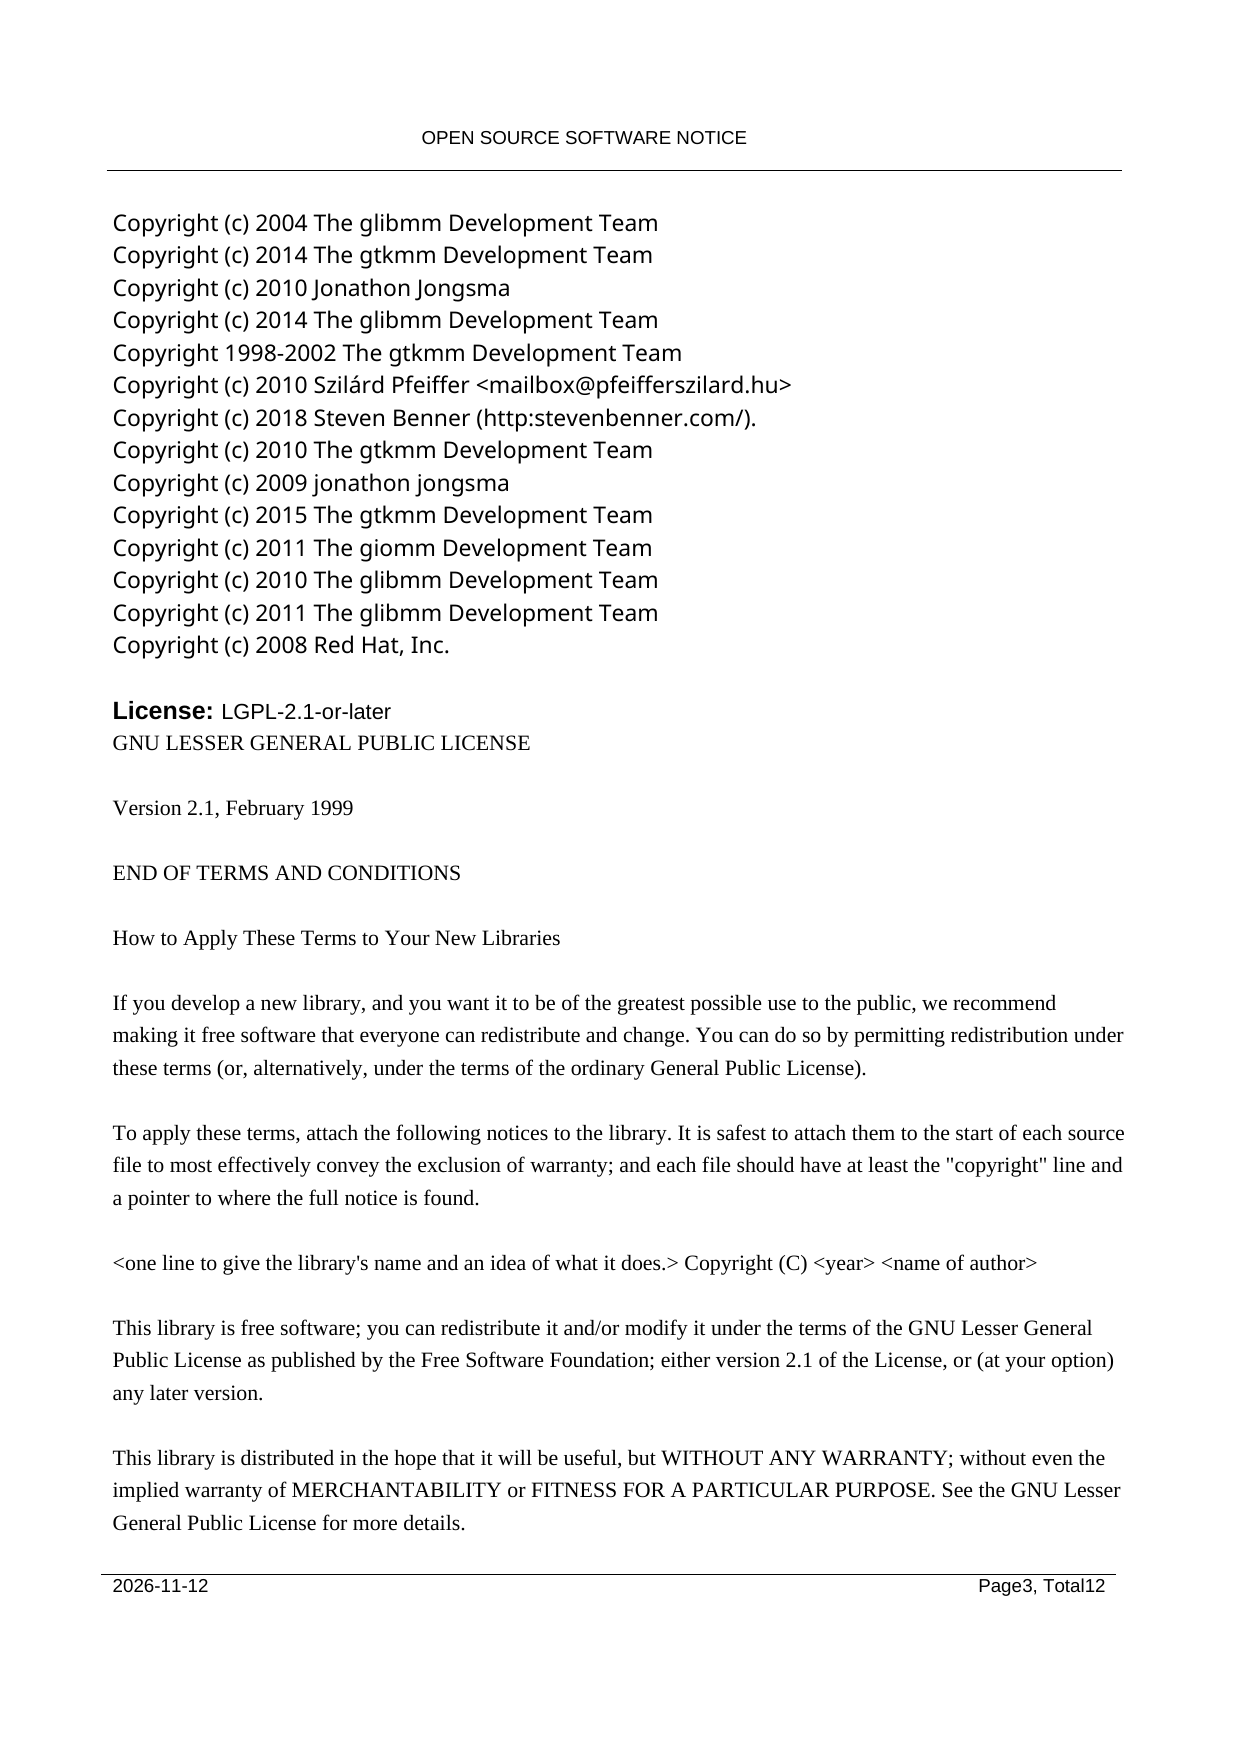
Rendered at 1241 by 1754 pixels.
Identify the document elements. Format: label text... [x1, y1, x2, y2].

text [112, 206, 1128, 694]
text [112, 726, 1128, 1539]
text License: LGPL-2.1-or-later [112, 694, 1128, 726]
